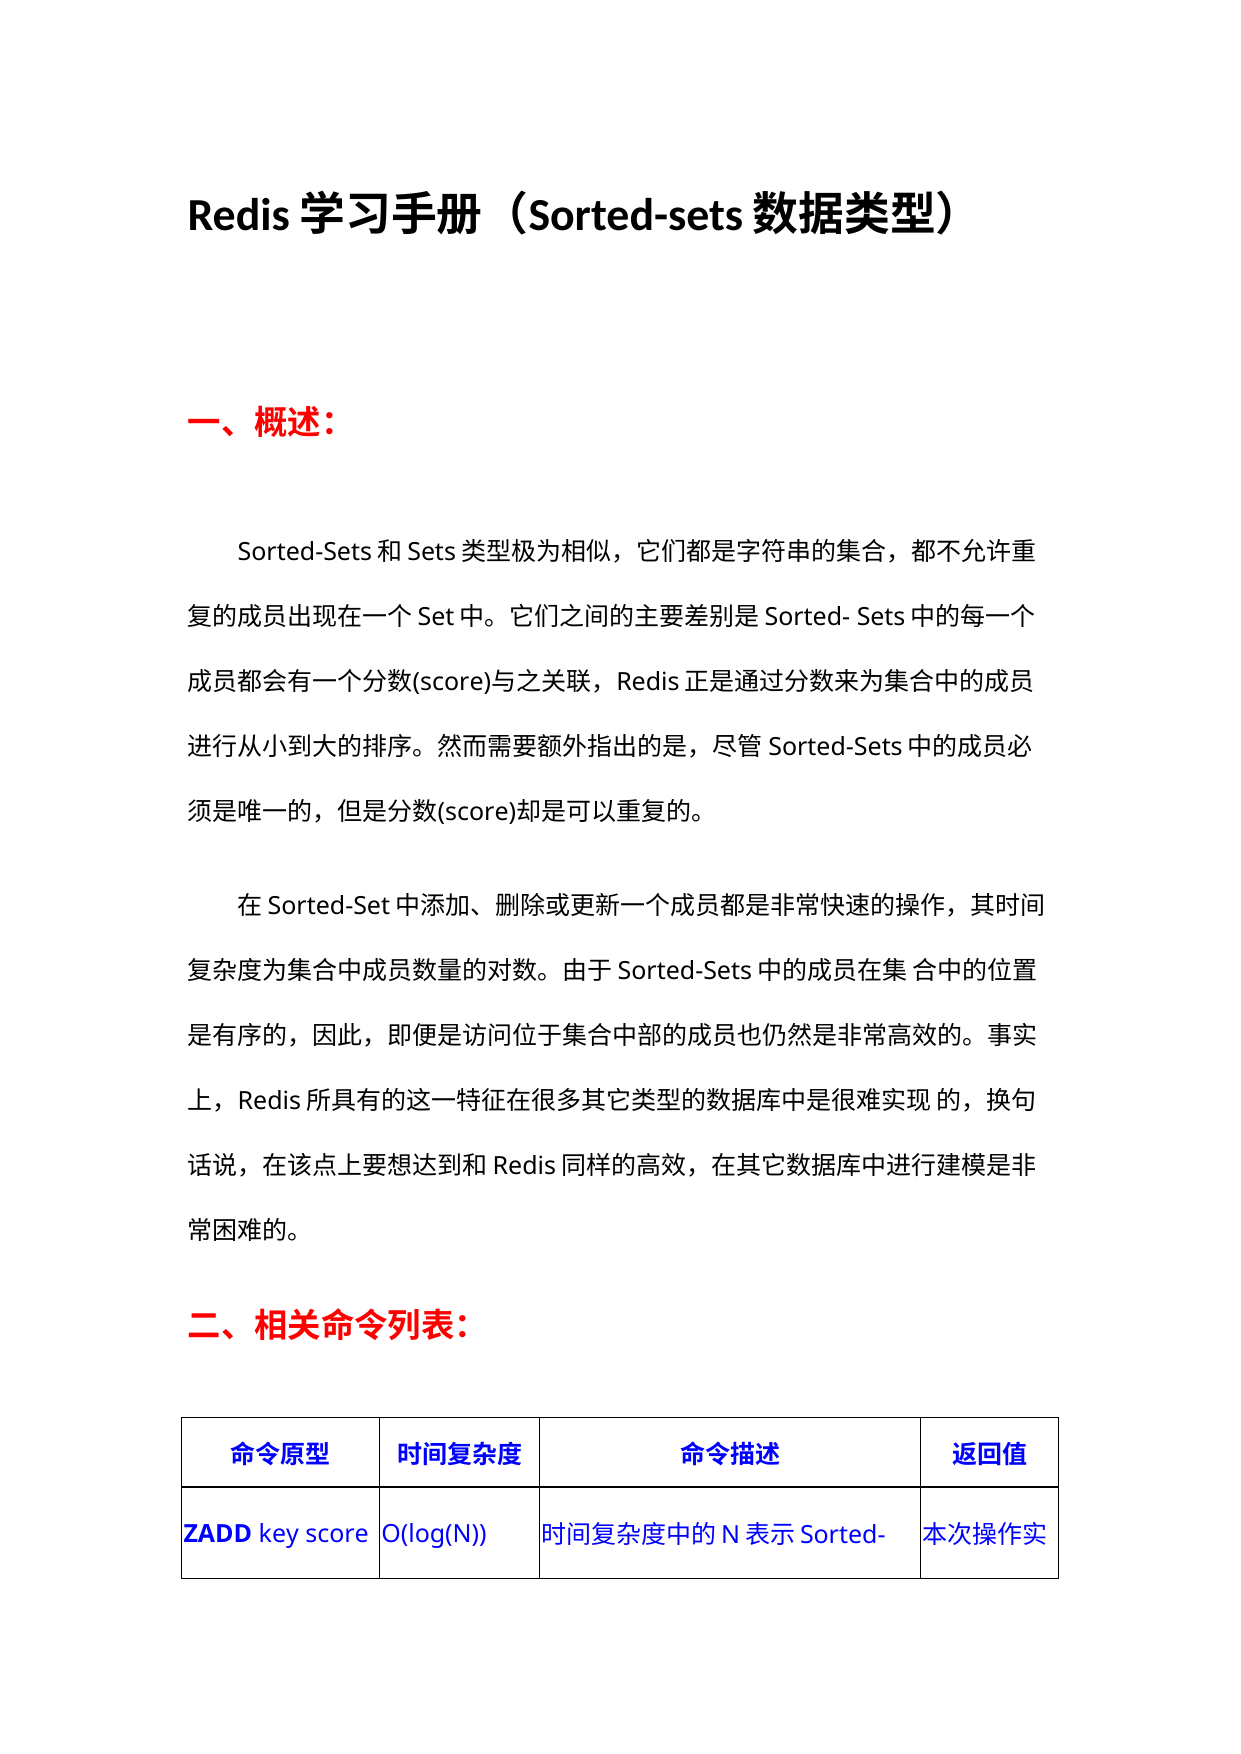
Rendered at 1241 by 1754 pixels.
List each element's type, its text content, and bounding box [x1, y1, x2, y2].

text 在Sorted-Set中添加、删除或更新一个成员都是非常快速的操作，其时间复杂度为集合中成员数量的对数。由于Sorted-Sets中的成员在集 合中的位置是有序的，因此，即便是访问位于集合中部的成员也仍然是非常高效的。事实上，Redis所具有的这一特征在很多其它类型的数据库中是很难实现 的，换句话说，在该点上要想达到和Redis同样的高效，在其它数据库中进行建模是非常困难的。 [187, 871, 1053, 1261]
table_header 命令原型 [182, 1418, 379, 1486]
table_cell 本次操作实际插入的成员数量。 [921, 1488, 1058, 1578]
table_header 时间复杂度 [380, 1418, 539, 1486]
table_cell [182, 1488, 379, 1578]
table_header 返回值 [921, 1418, 1058, 1486]
subtitle Redis学习手册（Sorted-sets数据类型） [187, 162, 1053, 259]
table_cell O(log(N)) [380, 1488, 539, 1578]
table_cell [540, 1488, 920, 1578]
subtitle 一、概述： [187, 387, 1053, 452]
text Sorted-Sets和Sets类型极为相似，它们都是字符串的集合，都不允许重复的成员出现在一个Set中。它们之间的主要差别是Sorted- Sets中的每一个成员都会有一个分数(score)与之关联，Redis正是通过分数来为集合中的成员进行从小到大的排序。然而需要额外指出的是，尽管 Sorted-Sets中的成员必须是唯一的，但是分数(score)却是可以重复的。 [187, 517, 1053, 842]
table_header 命令描述 [540, 1418, 920, 1486]
subtitle 二、相关命令列表： [187, 1290, 1053, 1355]
